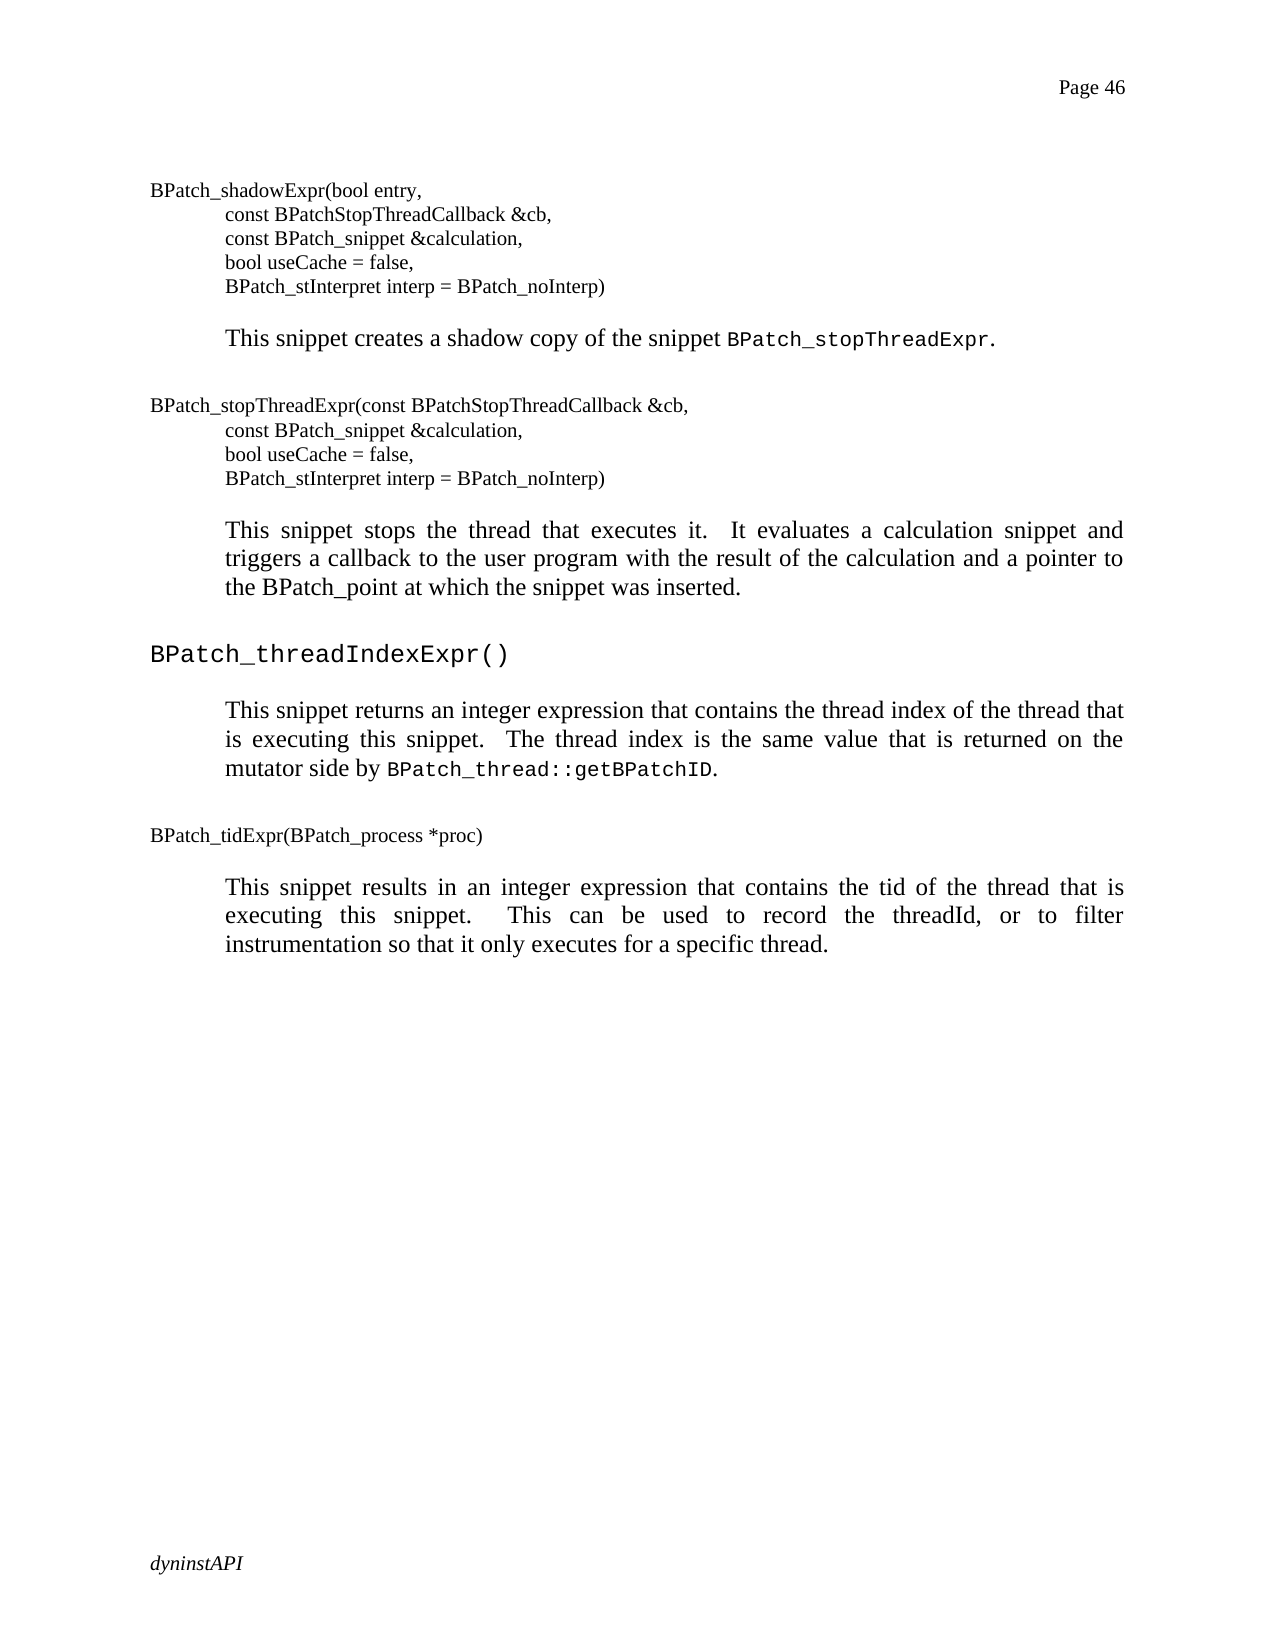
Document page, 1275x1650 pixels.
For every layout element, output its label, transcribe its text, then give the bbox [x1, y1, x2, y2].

text const BPatch_snippet &calculation, [225, 417, 1125, 442]
list BPatch_threadIndexExpr() [150, 642, 1125, 670]
text const BPatchStopThreadCallback &cb, [225, 202, 1125, 226]
text bool useCache = false, [225, 250, 1125, 274]
list This snippet stops the thread that executes it. It evaluates a calculation snippet and triggers a callback to the user program with the result of the calculation and a pointer to the BPatch_point at which the snippet was inserted. [225, 515, 1125, 601]
list This snippet results in an integer expression that contains the tid of the thread that is executing this snippet. This can be used to record the threadId, or to filter instrumentation so that it only executes for a specific thread. [225, 872, 1125, 958]
text BPatch_tidExpr(BPatch_process *proc) [150, 823, 1125, 847]
text BPatch_shadowExpr(bool entry, [150, 178, 1125, 202]
text const BPatch_snippet &calculation, [225, 226, 1125, 250]
text BPatch_stopThreadExpr(const BPatchStopThreadCallback &cb, [150, 393, 1125, 417]
list This snippet returns an integer expression that contains the thread index of the thread that is executing this snippet. The thread index is the same value that is returned on the mutator side by BPatch_thread::getBPatchID. [225, 695, 1125, 782]
text BPatch_stInterpret interp = BPatch_noInterp) [225, 274, 1125, 298]
text bool useCache = false, [225, 442, 1125, 466]
text BPatch_stInterpret interp = BPatch_noInterp) [225, 466, 1125, 490]
list This snippet creates a shadow copy of the snippet BPatch_stopThreadExpr. [225, 323, 1125, 353]
